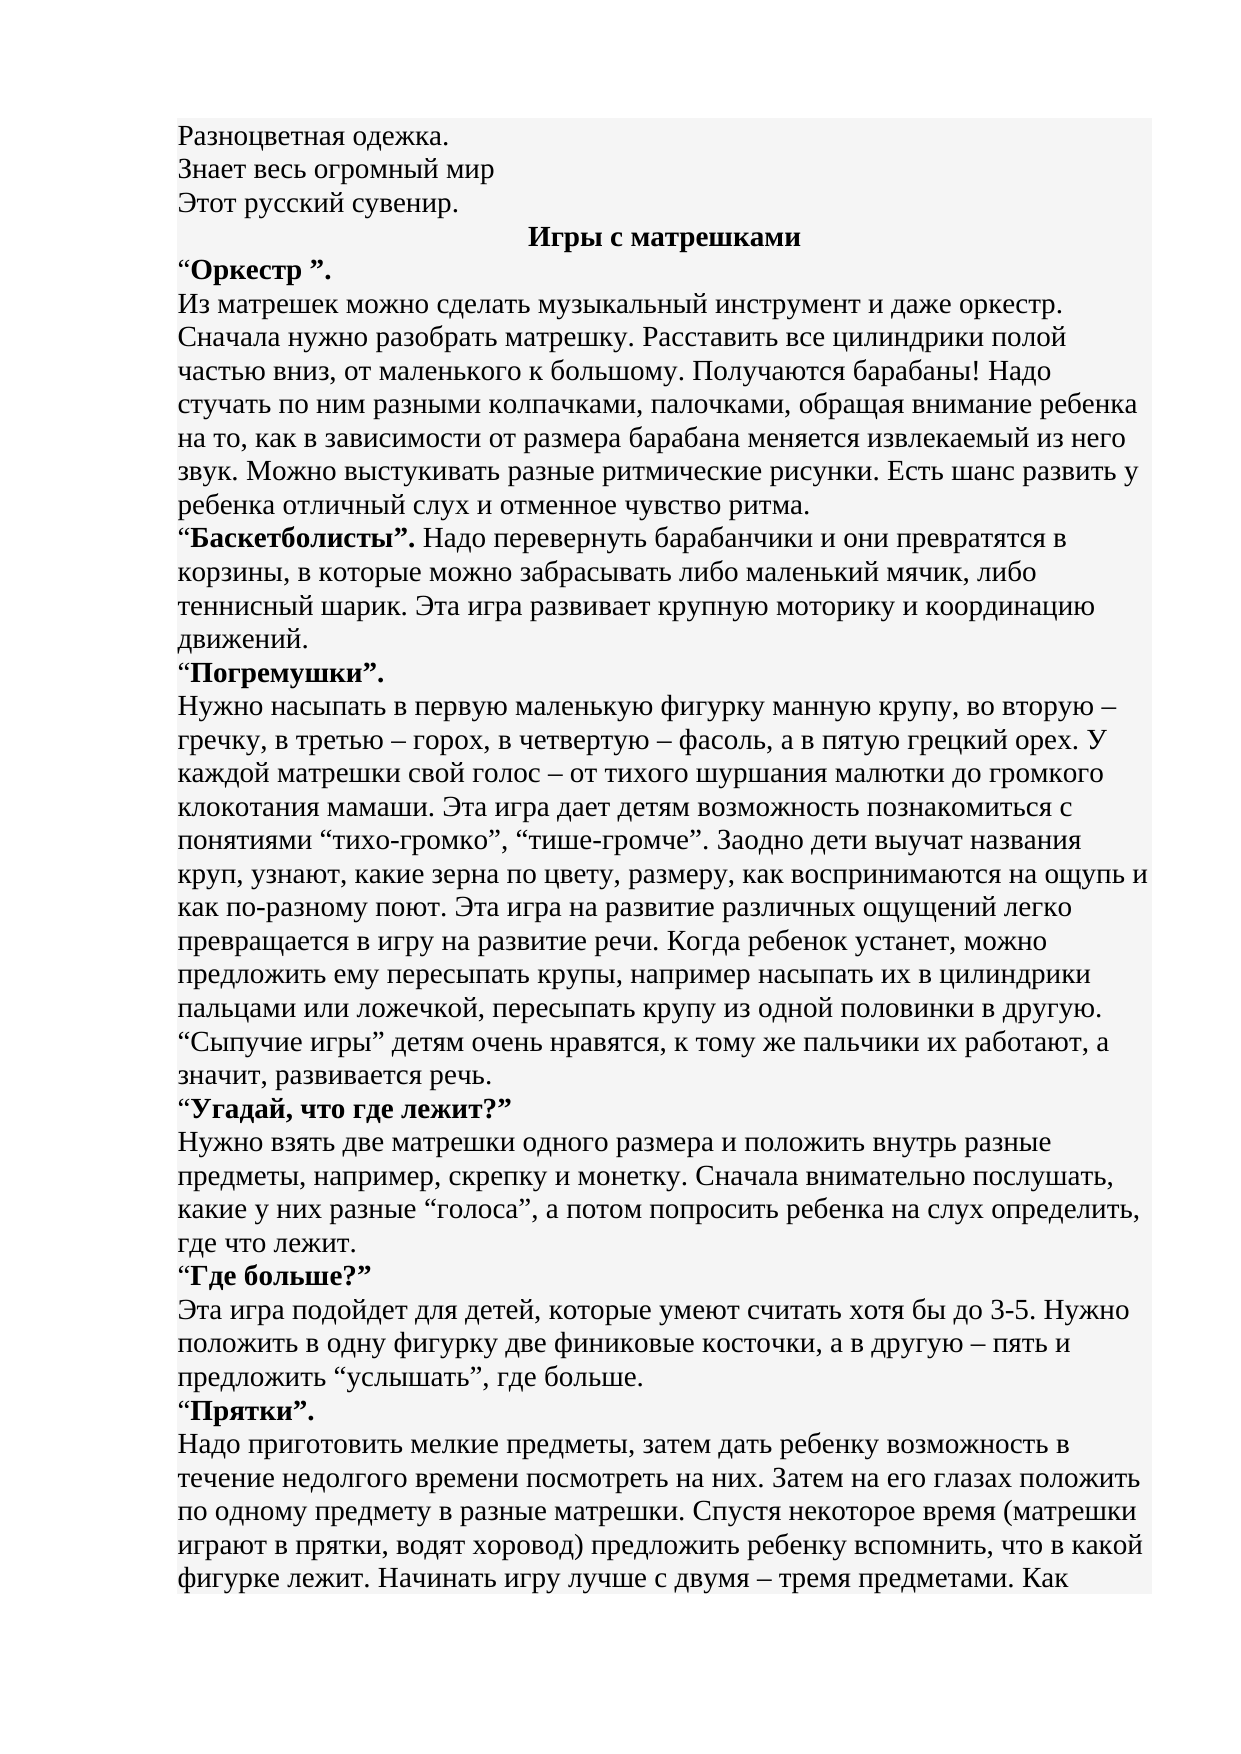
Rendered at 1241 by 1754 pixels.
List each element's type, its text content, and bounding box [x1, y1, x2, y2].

text “Угадай, что где лежит?” [177, 1091, 1152, 1124]
text “Где больше?” [177, 1258, 1152, 1292]
text Игры с матрешками [177, 219, 1152, 252]
text Эта игра подойдет для детей, которые умеют считать хотя бы до 3-5. Нужно положить в одну фигурку две финиковые косточки, а в другую – пять и предложить “услышать”, где больше. [177, 1292, 1152, 1393]
text Разноцветная одежка. [177, 118, 1152, 152]
text Нужно взять две матрешки одного размера и положить внутрь разные предметы, например, скрепку и монетку. Сначала внимательно послушать, какие у них разные “голоса”, а потом попросить ребенка на слух определить, где что лежит. [177, 1124, 1152, 1258]
text Нужно насыпать в первую маленькую фигурку манную крупу, во вторую – гречку, в третью – горох, в четвертую – фасоль, а в пятую грецкий орех. У каждой матрешки свой голос – от тихого шуршания малютки до громкого клокотания мамаши. Эта игра дает детям возможность познакомиться с понятиями “тихо-громко”, “тише-громче”. Заодно дети выучат названия круп, узнают, какие зерна по цвету, размеру, как воспринимаются на ощупь и как по-разному поют. Эта игра на развитие различных ощущений легко превращается в игру на развитие речи. Когда ребенок устанет, можно предложить ему пересыпать крупы, например насыпать их в цилиндрики пальцами или ложечкой, пересыпать крупу из одной половинки в другую. “Сыпучие игры” детям очень нравятся, к тому же пальчики их работают, а значит, развивается речь. [177, 688, 1152, 1091]
text “Баскетболисты”. Надо перевернуть барабанчики и они превратятся в корзины, в которые можно забрасывать либо маленький мячик, либо теннисный шарик. Эта игра развивает крупную моторику и координацию движений. [177, 521, 1152, 655]
text Из матрешек можно сделать музыкальный инструмент и даже оркестр. Сначала нужно разобрать матрешку. Расставить все цилиндрики полой частью вниз, от маленького к большому. Получаются барабаны! Надо стучать по ним разными колпачками, палочками, обращая внимание ребенка на то, как в зависимости от размера барабана меняется извлекаемый из него звук. Можно выстукивать разные ритмические рисунки. Есть шанс развить у ребенка отличный слух и отменное чувство ритма. [177, 286, 1152, 521]
text Этот русский сувенир. [177, 185, 1152, 219]
text “Оркестр ”. [177, 252, 1152, 286]
text “Погремушки”. [177, 655, 1152, 688]
text “Прятки”. [177, 1393, 1152, 1426]
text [177, 1426, 1152, 1594]
text Знает весь огромный мир [177, 152, 1152, 185]
